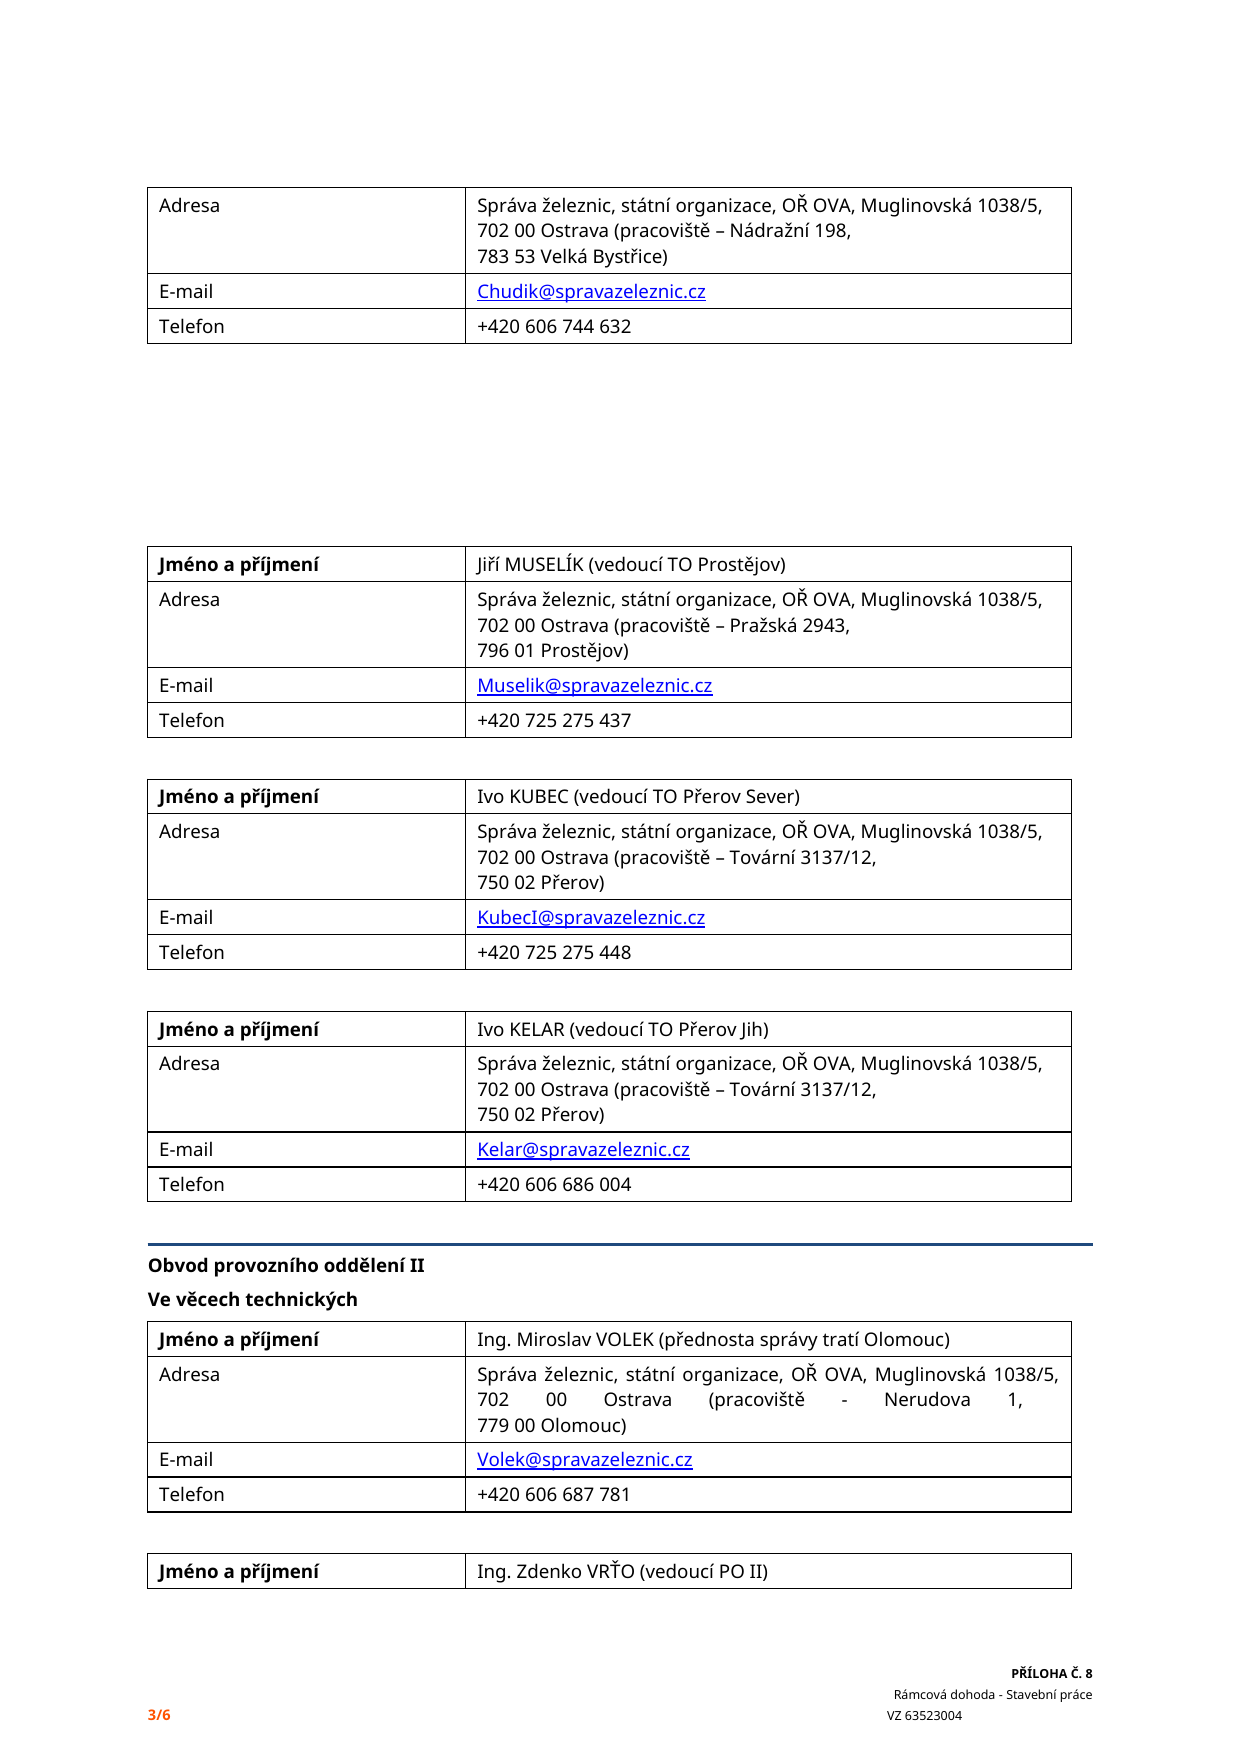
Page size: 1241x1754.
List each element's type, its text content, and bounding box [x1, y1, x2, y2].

table_cell Telefon [148, 1168, 465, 1201]
table_header Jméno a příjmení [148, 1554, 465, 1588]
table_header Ivo KUBEC (vedoucí TO Přerov Sever) [466, 780, 1071, 813]
table_header Jméno a příjmení [148, 780, 465, 813]
table_cell Adresa [148, 582, 465, 667]
table_cell Adresa [148, 188, 465, 273]
table_cell Adresa [148, 1357, 465, 1442]
table_cell +420 606 686 004 [466, 1168, 1071, 1201]
table_header Jméno a příjmení [148, 1012, 465, 1046]
table_cell Telefon [148, 309, 465, 343]
table_cell Správa železnic, státní organizace, OŘ OVA, Muglinovská 1038/5, 702 00 Ostrava (pracoviště – Tovární 3137/12, 750 02 Přerov) [466, 814, 1071, 899]
table_cell KubecI@spravazeleznic.cz [466, 900, 1071, 934]
table_header Jiří MUSELÍK (vedoucí TO Prostějov) [466, 547, 1071, 581]
table_cell Správa železnic, státní organizace, OŘ OVA, Muglinovská 1038/5, 702 00 Ostrava (pracoviště – Tovární 3137/12, 750 02 Přerov) [466, 1047, 1071, 1131]
table_header Jméno a příjmení [148, 547, 465, 581]
table_cell E-mail [148, 1133, 465, 1166]
table_cell E-mail [148, 274, 465, 308]
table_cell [466, 1357, 1071, 1442]
table_header Jméno a příjmení [148, 1322, 465, 1356]
table_cell Adresa [148, 1047, 465, 1131]
table_cell Správa železnic, státní organizace, OŘ OVA, Muglinovská 1038/5, 702 00 Ostrava (pracoviště – Pražská 2943, 796 01 Prostějov) [466, 582, 1071, 667]
table_header Ing. Miroslav VOLEK (přednosta správy tratí Olomouc) [466, 1322, 1071, 1356]
table_cell E-mail [148, 1443, 465, 1476]
table_cell E-mail [148, 900, 465, 934]
table_cell Telefon [148, 703, 465, 737]
table_header Ing. Zdenko VRŤO (vedoucí PO II) [466, 1554, 1071, 1588]
table_cell Volek@spravazeleznic.cz [466, 1443, 1071, 1476]
table_cell +420 606 744 632 [466, 309, 1071, 343]
table_cell Telefon [148, 935, 465, 969]
text Ve věcech technických [148, 1277, 1093, 1312]
text Obvod provozního oddělení II [148, 1246, 1093, 1277]
table_header Ivo KELAR (vedoucí TO Přerov Jih) [466, 1012, 1071, 1046]
table_cell Správa železnic, státní organizace, OŘ OVA, Muglinovská 1038/5, 702 00 Ostrava (pracoviště – Nádražní 198, 783 53 Velká Bystřice) [466, 188, 1071, 273]
table_cell Chudik@spravazeleznic.cz [466, 274, 1071, 308]
table_cell Telefon [148, 1478, 465, 1511]
table_cell +420 725 275 448 [466, 935, 1071, 969]
table_cell Adresa [148, 814, 465, 899]
table_cell Kelar@spravazeleznic.cz [466, 1133, 1071, 1166]
table_cell Muselik@spravazeleznic.cz [466, 668, 1071, 702]
table_cell E-mail [148, 668, 465, 702]
table_cell +420 606 687 781 [466, 1478, 1071, 1511]
table_cell +420 725 275 437 [466, 703, 1071, 737]
